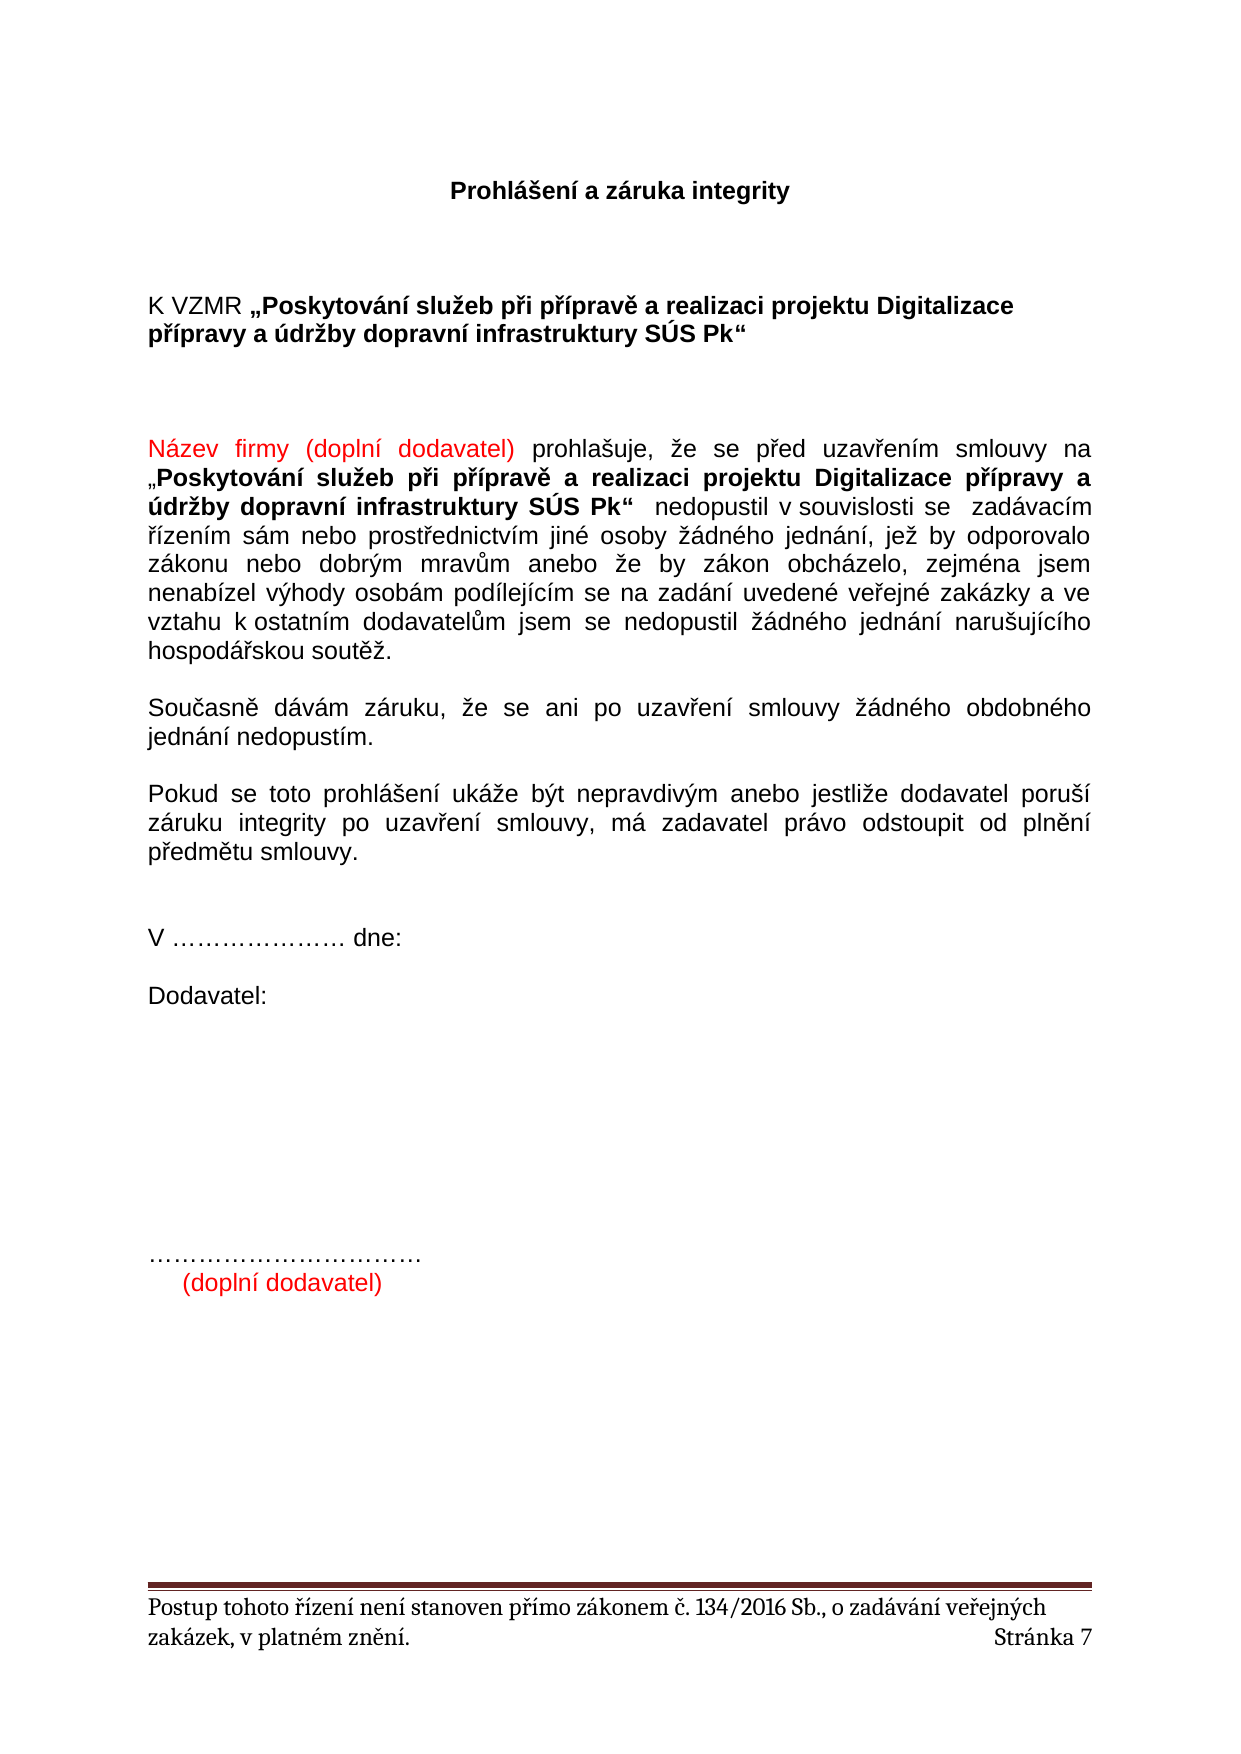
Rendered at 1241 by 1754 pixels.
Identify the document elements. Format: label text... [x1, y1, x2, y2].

text K VZMR „Poskytování služeb při přípravě a realizaci projektu Digitalizace přípravy a údržby dopravní infrastruktury SÚS Pk“ [148, 291, 1092, 348]
text Současně dávám záruku, že se ani po uzavření smlouvy žádného obdobného jednání nedopustím. [148, 693, 1092, 751]
text Prohlášení a záruka integrity [148, 176, 1092, 204]
text (doplní dodavatel) [148, 1268, 1092, 1297]
text Dodavatel: [148, 981, 1092, 1009]
text Pokud se toto prohlášení ukáže být nepravdivým anebo jestliže dodavatel poruší záruku integrity po uzavření smlouvy, má zadavatel právo odstoupit od plnění předmětu smlouvy. [148, 779, 1092, 866]
text Název firmy (doplní dodavatel) prohlašuje, že se před uzavřením smlouvy na „Poskytování služeb při přípravě a realizaci projektu Digitalizace přípravy a údržby dopravní infrastruktury SÚS Pk“ nedopustil v souvislosti se zadávacím řízením sám nebo prostřednictvím jiné osoby žádného jednání, jež by odporovalo zákonu nebo dobrým mravům anebo že by zákon obcházelo, zejména jsem nenabízel výhody osobám podílejícím se na zadání uvedené veřejné zakázky a ve vztahu k ostatním dodavatelům jsem se nedopustil žádného jednání narušujícího hospodářskou soutěž. [148, 434, 1092, 664]
text …………………………… [148, 1239, 1092, 1268]
text V ………………… dne: [148, 923, 1092, 952]
